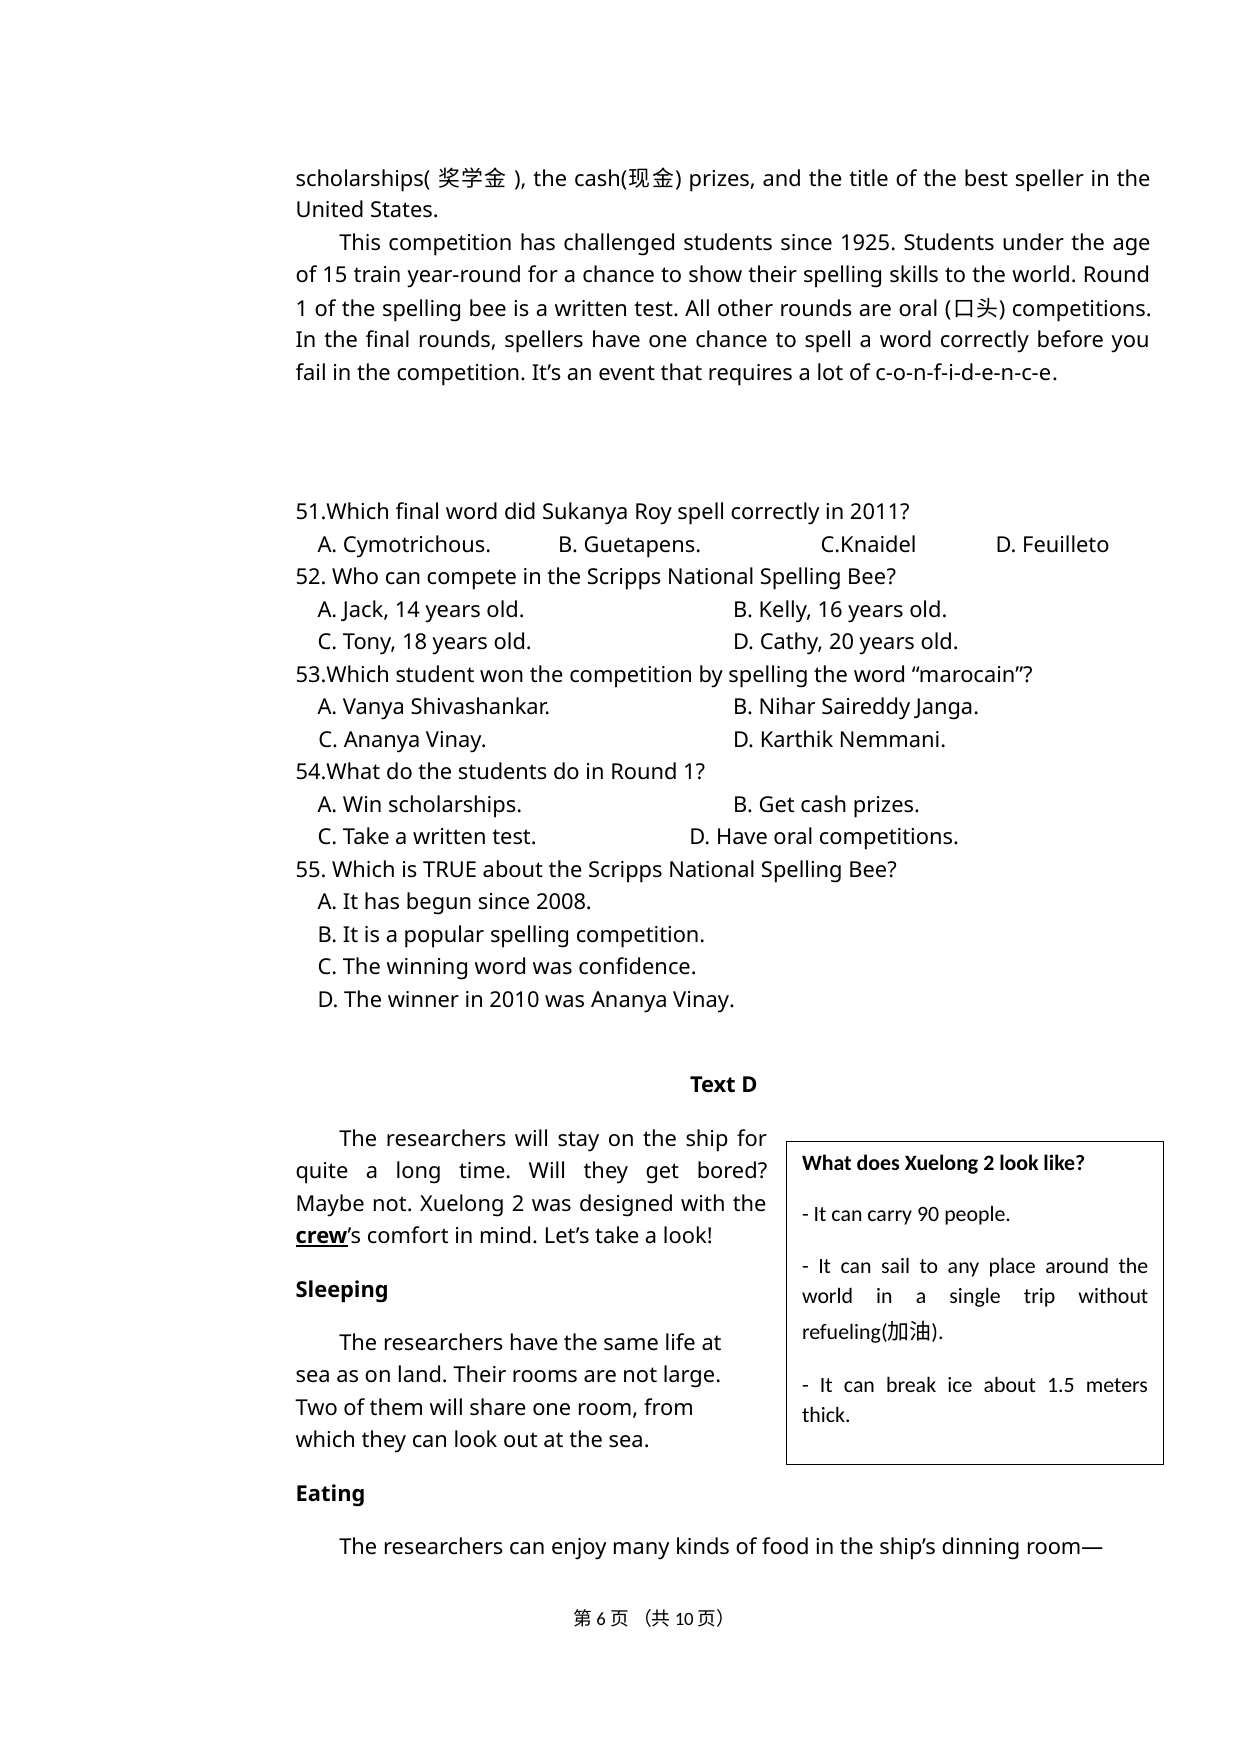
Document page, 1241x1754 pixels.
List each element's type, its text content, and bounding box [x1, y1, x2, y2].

text C. Ananya Vinay. D. Karthik Nemmani. [295, 722, 1152, 755]
text C. Take a written test. D. Have oral competitions. [295, 820, 1152, 852]
text Text D [295, 1068, 1152, 1101]
text 55. Which is TRUE about the Scripps National Spelling Bee? [295, 852, 1152, 885]
text 53.Which student won the competition by spelling the word “marocain”? [295, 657, 1152, 690]
text 54.What do the students do in Round 1? [295, 755, 1152, 787]
text This competition has challenged students since 1925. Students under the age of 15 train year-round for a chance to show their spelling skills to the world. Round 1 of the spelling bee is a written test. All other rounds are oral (口头) competitions. In the final rounds, spellers have one chance to spell a word correctly before you fail in the competition. It’s an event that requires a lot of c-o-n-f-i-d-e-n-c-e. [295, 226, 1152, 388]
text A. Cymotrichous. B. Guetapens. C.Knaidel D. Feuilleto [295, 527, 1152, 560]
text A. It has begun since 2008. [295, 885, 1152, 917]
text The researchers have the same life at sea as on land. Their rooms are not large. Two of them will share one room, from which they can look out at the sea. [295, 1326, 786, 1456]
text C. The winning word was confidence. [295, 950, 1152, 982]
text C. Tony, 18 years old. D. Cathy, 20 years old. [295, 625, 1152, 657]
text 52. Who can compete in the Scripps National Spelling Bee? [295, 560, 1152, 592]
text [295, 1530, 1152, 1562]
text Sleeping [295, 1272, 786, 1305]
text A. Vanya Shivashankar. B. Nihar Saireddy Janga. [295, 690, 1152, 722]
text B. It is a popular spelling competition. [295, 917, 1152, 950]
text A. Jack, 14 years old. B. Kelly, 16 years old. [295, 592, 1152, 625]
text Eating [295, 1476, 1152, 1509]
text A. Win scholarships. B. Get cash prizes. [295, 787, 1152, 820]
text The researchers will stay on the ship for quite a long time. Will they get bored? Maybe not. Xuelong 2 was designed with the crew’s comfort in mind. Let’s take a look! [295, 1121, 1152, 1251]
text D. The winner in 2010 was Ananya Vinay. [295, 982, 1152, 1015]
text 51.Which final word did Sukanya Roy spell correctly in 2011? [295, 495, 1152, 527]
